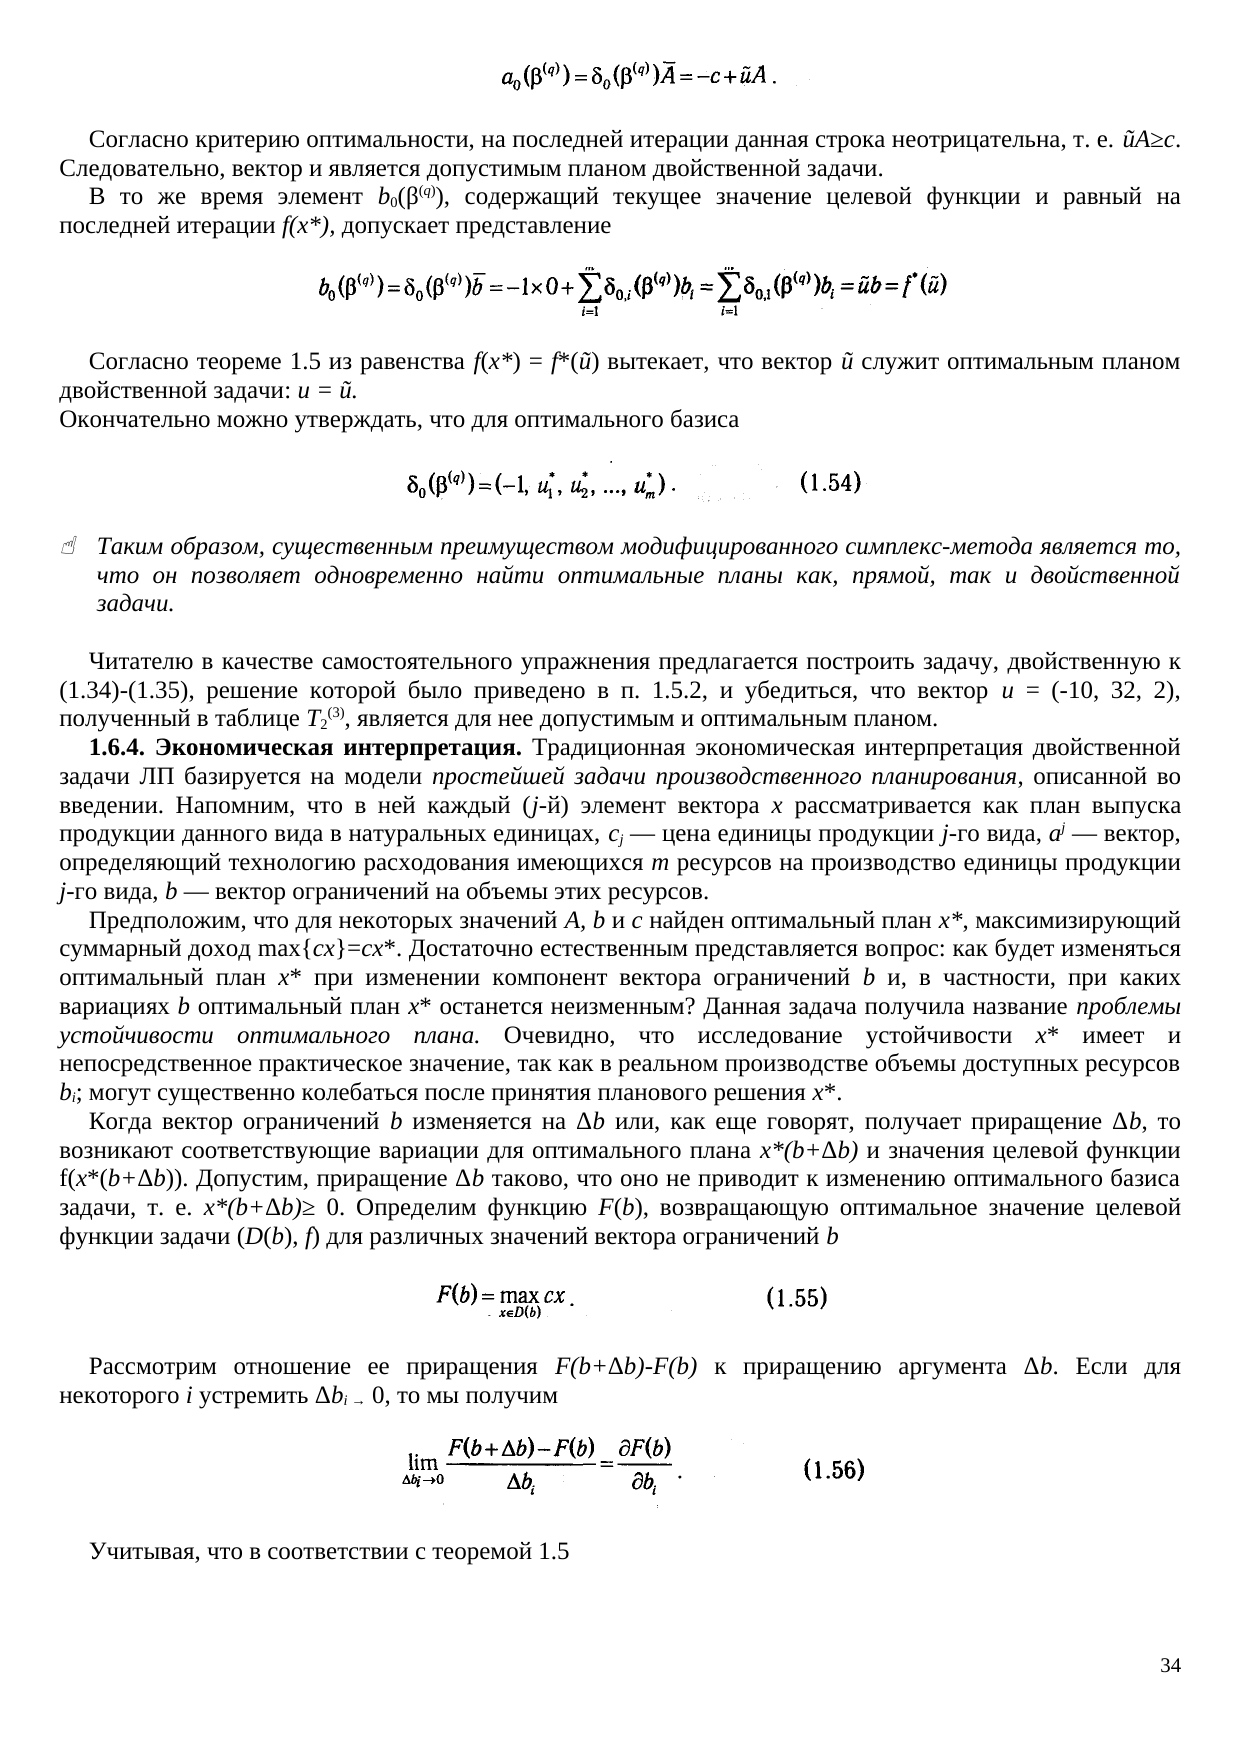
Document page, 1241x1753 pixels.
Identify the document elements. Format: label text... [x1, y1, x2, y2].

text Предположим, что для некоторых значений A, b и с найден оптимальный план х*, максимизирующий суммарный доход max{cx}=cx*. Достаточно естественным представляется вопрос: как будет изменяться оптимальный план х* при изменении компонент вектора ограничений b и, в частности, при каких вариациях b оптимальный план х* останется неизменным? Данная задача получила название проблемы устойчивости оптимального плана. Очевидно, что исследование устойчивости х* имеет и непосредственное практическое значение, так как в реальном производстве объемы доступных ресурсов bi; могут существенно колебаться после принятия планового решения х*. [59, 905, 1181, 1106]
picture [388, 461, 882, 502]
picture [396, 1437, 874, 1508]
picture [308, 267, 962, 318]
text Согласно критерию оптимальности, на последней итерации данная строка неотрицательна, т. е. ũА≥с. Следовательно, вектор и является допустимым планом двойственной задачи. [59, 124, 1181, 181]
text Читателю в качестве самостоятельного упражнения предлагается построить задачу, двойственную к (1.34)-(1.35), решение которой было приведено в п. 1.5.2, и убедиться, что вектор u = (-10, 32, 2), полученный в таблице Т2(3), является для нее допустимым и оптимальным планом. [59, 646, 1181, 732]
text Учитывая, что в соответствии с теоремой 1.5 [59, 1536, 1181, 1565]
text Рассмотрим отношение ее приращения F(b+Δb)-F(b) к приращению аргумента Δb. Если для некоторого i устремить Δbi → 0, то мы получим [59, 1351, 1181, 1408]
picture [426, 1278, 844, 1323]
text Согласно теореме 1.5 из равенства f(х*) = f*(ũ) вытекает, что вектор ũ служит оптимальным планом двойственной задачи: u = ũ. [59, 346, 1181, 404]
picture [451, 58, 819, 95]
text 1.6.4. Экономическая интерпретация. Традиционная экономическая интерпретация двойственной задачи ЛП базируется на модели простейшей задачи производственного планирования, описанной во введении. Напомним, что в ней каждый (j-й) элемент вектора х рассматривается как план выпуска продукции данного вида в натуральных единицах, сj — цена единицы продукции j-го вида, аj — вектор, определяющий технологию расходования имеющихся m ресурсов на производство единицы продукции j-го вида, b — вектор ограничений на объемы этих ресурсов. [59, 732, 1181, 905]
text Окончательно можно утверждать, что для оптимального базиса [59, 404, 1181, 433]
list Таким образом, существенным преимуществом модифицированного симплекс-метода является то, что он позволяет одновременно найти оптимальные планы как, прямой, так и двойственной задачи. [59, 531, 1181, 617]
text В то же время элемент b0(β(q)), содержащий текущее значение целевой функции и равный на последней итерации f(x*), допускает представление [59, 181, 1181, 239]
text Когда вектор ограничений b изменяется на Δb или, как еще говорят, получает приращение Δb, то возникают соответствующие вариации для оптимального плана х*(b+Δb) и значения целевой функции f(х*(b+Δb)). Допустим, приращение Δb таково, что оно не приводит к изменению оптимального базиса задачи, т. е. х*(b+Δb)≥ 0. Определим функцию F(b), возвращающую оптимальное значение целевой функции задачи (D(b), f) для различных значений вектора ограничений b [59, 1106, 1181, 1250]
